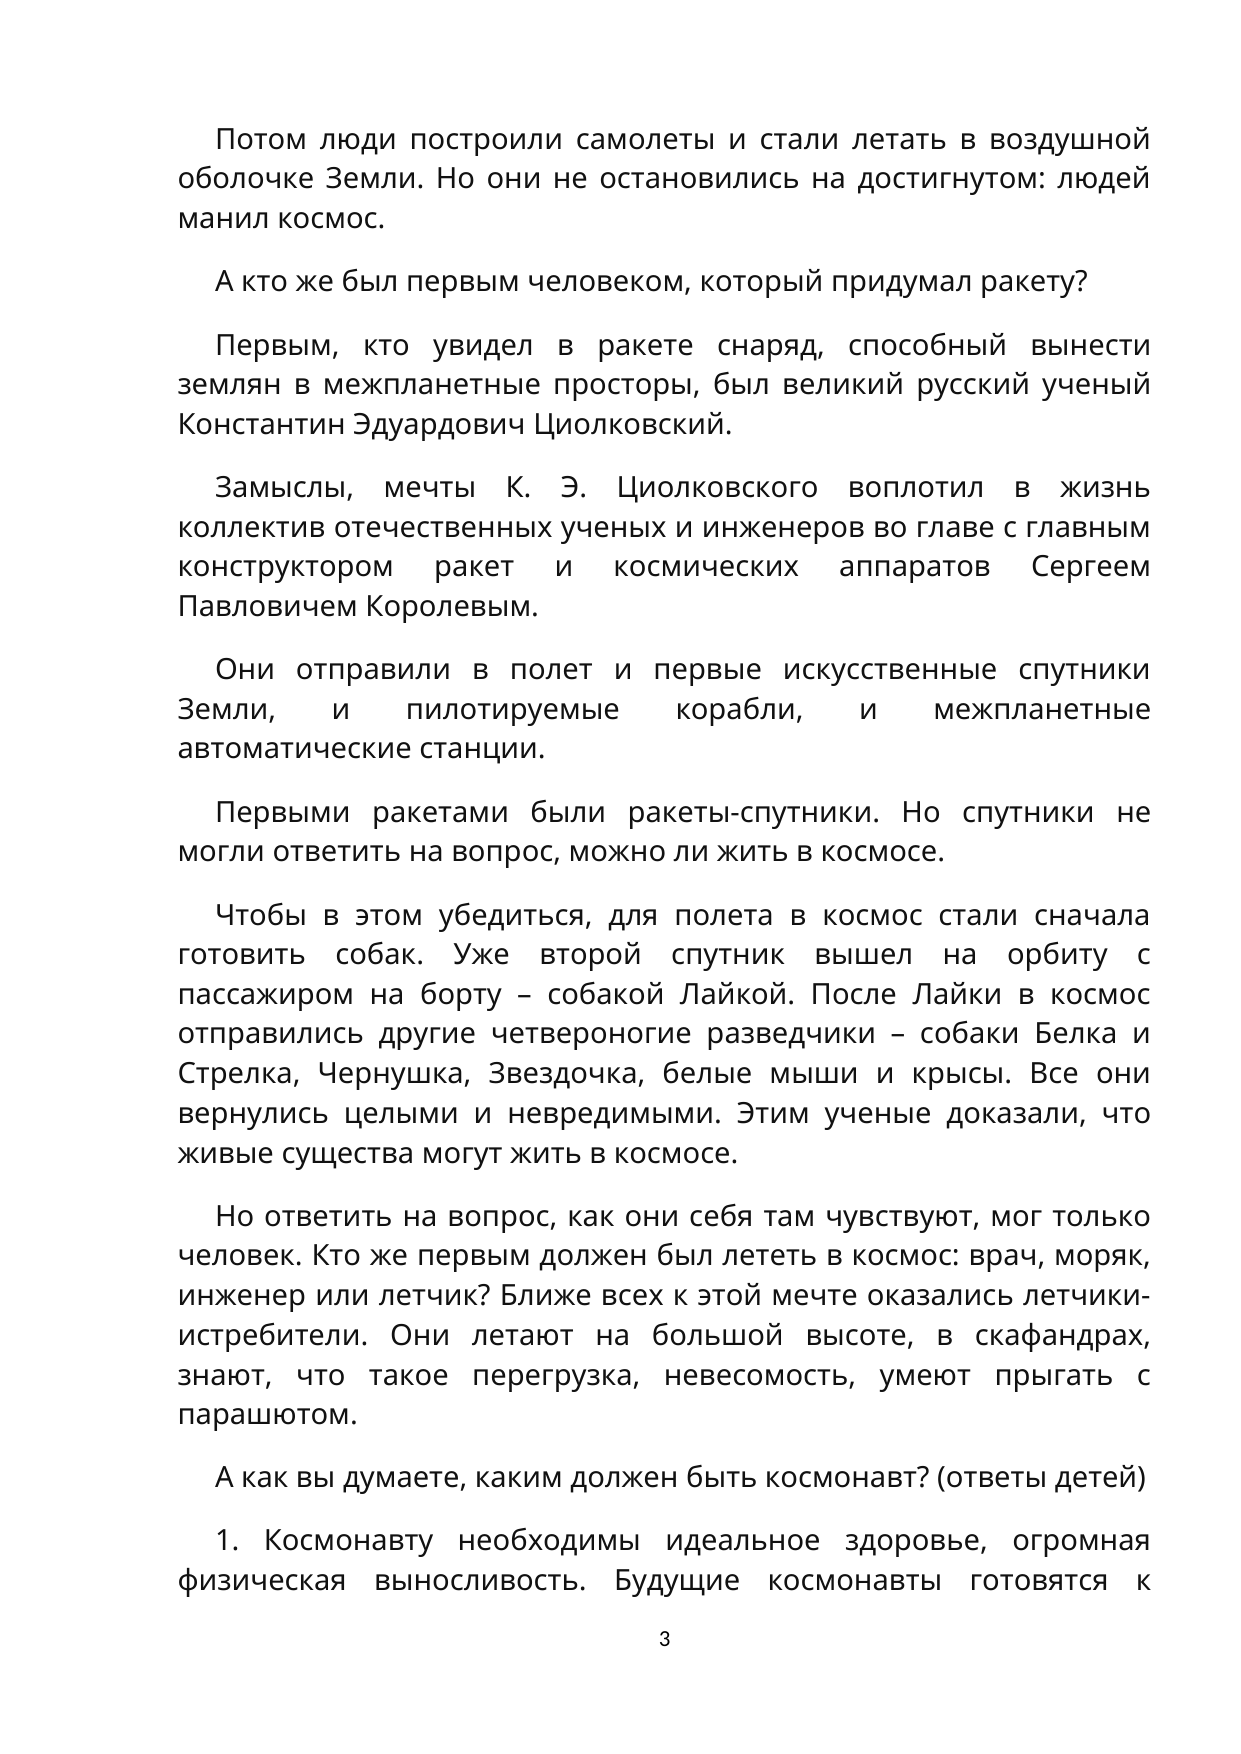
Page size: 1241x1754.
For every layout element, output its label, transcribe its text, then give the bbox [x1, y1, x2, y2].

text Они отправили в полет и первые искусственные спутники Земли, и пилотируемые корабли, и межпланетные автоматические станции. [177, 648, 1152, 767]
text Чтобы в этом убедиться, для полета в космос стали сначала готовить собак. Уже второй спутник вышел на орбиту с пассажиром на борту – собакой Лайкой. После Лайки в космос отправились другие четвероногие разведчики – собаки Белка и Стрелка, Чернушка, Звездочка, белые мыши и крысы. Все они вернулись целыми и невредимыми. Этим ученые доказали, что живые существа могут жить в космосе. [177, 894, 1152, 1172]
text Первым, кто увидел в ракете снаряд, способный вынести землян в межпланетные просторы, был великий русский ученый Константин Эдуардович Циолковский. [177, 324, 1152, 443]
text А как вы думаете, каким должен быть космонавт? (ответы детей) [177, 1457, 1152, 1496]
text Замыслы, мечты К. Э. Циолковского воплотил в жизнь коллектив отечественных ученых и инженеров во главе с главным конструктором ракет и космических аппаратов Сергеем Павловичем Королевым. [177, 466, 1152, 625]
text А кто же был первым человеком, который придумал ракету? [177, 261, 1152, 300]
text Но ответить на вопрос, как они себя там чувствуют, мог только человек. Кто же первым должен был лететь в космос: врач, моряк, инженер или летчик? Ближе всех к этой мечте оказались летчики-истребители. Они летают на большой высоте, в скафандрах, знают, что такое перегрузка, невесомость, умеют прыгать с парашютом. [177, 1195, 1152, 1433]
text Потом люди построили самолеты и стали летать в воздушной оболочке Земли. Но они не остановились на достигнутом: людей манил космос. [177, 118, 1152, 237]
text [177, 1520, 1152, 1599]
text Первыми ракетами были ракеты-спутники. Но спутники не могли ответить на вопрос, можно ли жить в космосе. [177, 791, 1152, 870]
